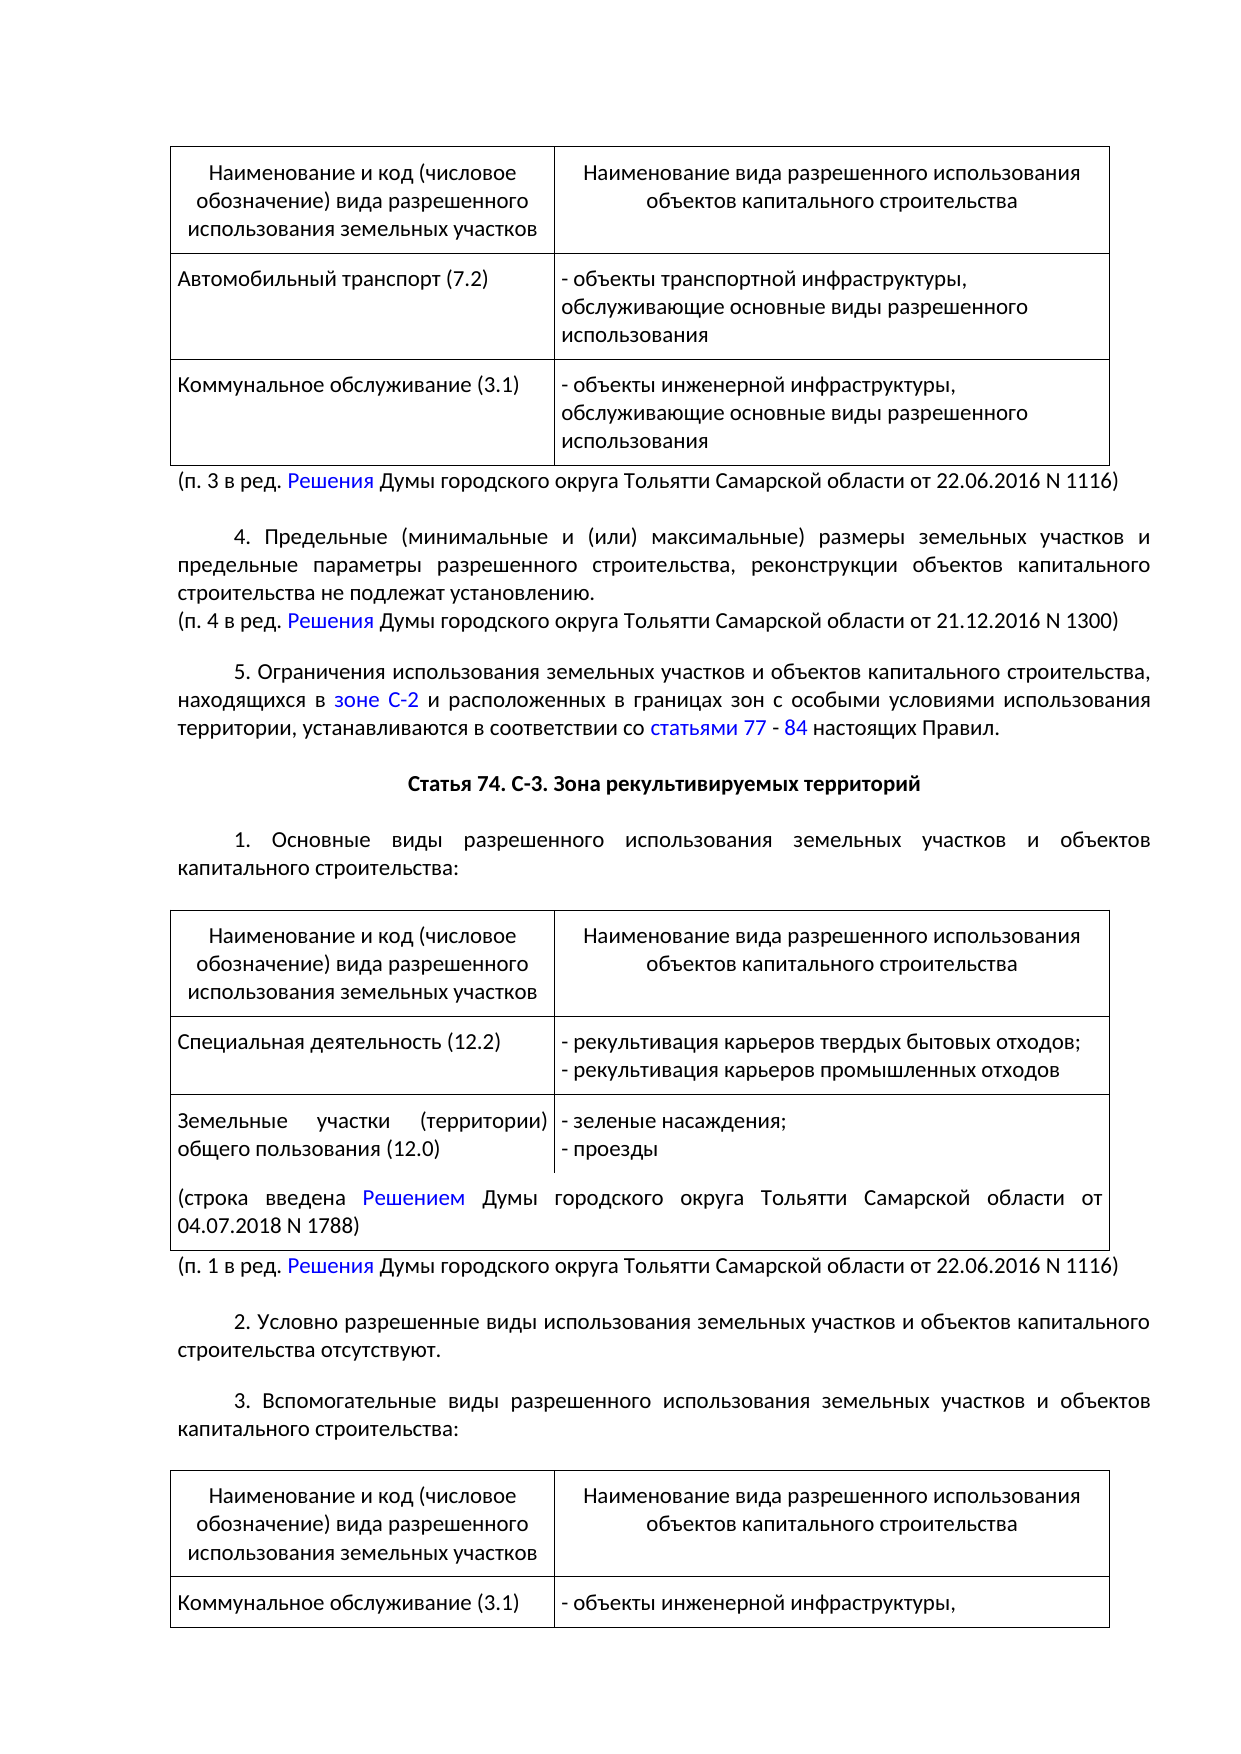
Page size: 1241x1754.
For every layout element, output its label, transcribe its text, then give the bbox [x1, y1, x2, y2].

text 2. Условно разрешенные виды использования земельных участков и объектов капитального строительства отсутствуют. [177, 1307, 1152, 1363]
text 5. Ограничения использования земельных участков и объектов капитального строительства, находящихся в зоне С-2 и расположенных в границах зон с особыми условиями использования территории, устанавливаются в соответствии со статьями 77 - 84 настоящих Правил. [177, 657, 1152, 741]
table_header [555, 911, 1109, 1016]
text 1. Основные виды разрешенного использования земельных участков и объектов капитального строительства: [177, 825, 1152, 881]
title Статья 74. С-3. Зона рекультивируемых территорий [177, 769, 1152, 797]
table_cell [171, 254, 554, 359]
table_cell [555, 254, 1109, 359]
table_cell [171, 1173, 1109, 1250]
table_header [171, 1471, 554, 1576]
text (п. 4 в ред. Решения Думы городского округа Тольятти Самарской области от 21.12.2016 N 1300) [177, 606, 1152, 634]
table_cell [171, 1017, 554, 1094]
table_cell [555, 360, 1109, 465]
text 3. Вспомогательные виды разрешенного использования земельных участков и объектов капитального строительства: [177, 1386, 1152, 1442]
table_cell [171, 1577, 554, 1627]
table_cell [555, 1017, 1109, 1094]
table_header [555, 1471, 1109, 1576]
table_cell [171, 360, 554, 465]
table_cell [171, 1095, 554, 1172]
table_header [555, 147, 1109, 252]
text (п. 1 в ред. Решения Думы городского округа Тольятти Самарской области от 22.06.2016 N 1116) [177, 1251, 1152, 1279]
text (п. 3 в ред. Решения Думы городского округа Тольятти Самарской области от 22.06.2016 N 1116) [177, 466, 1152, 494]
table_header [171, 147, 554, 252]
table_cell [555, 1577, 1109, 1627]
text 4. Предельные (минимальные и (или) максимальные) размеры земельных участков и предельные параметры разрешенного строительства, реконструкции объектов капитального строительства не подлежат установлению. [177, 522, 1152, 606]
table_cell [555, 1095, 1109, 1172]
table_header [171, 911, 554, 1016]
